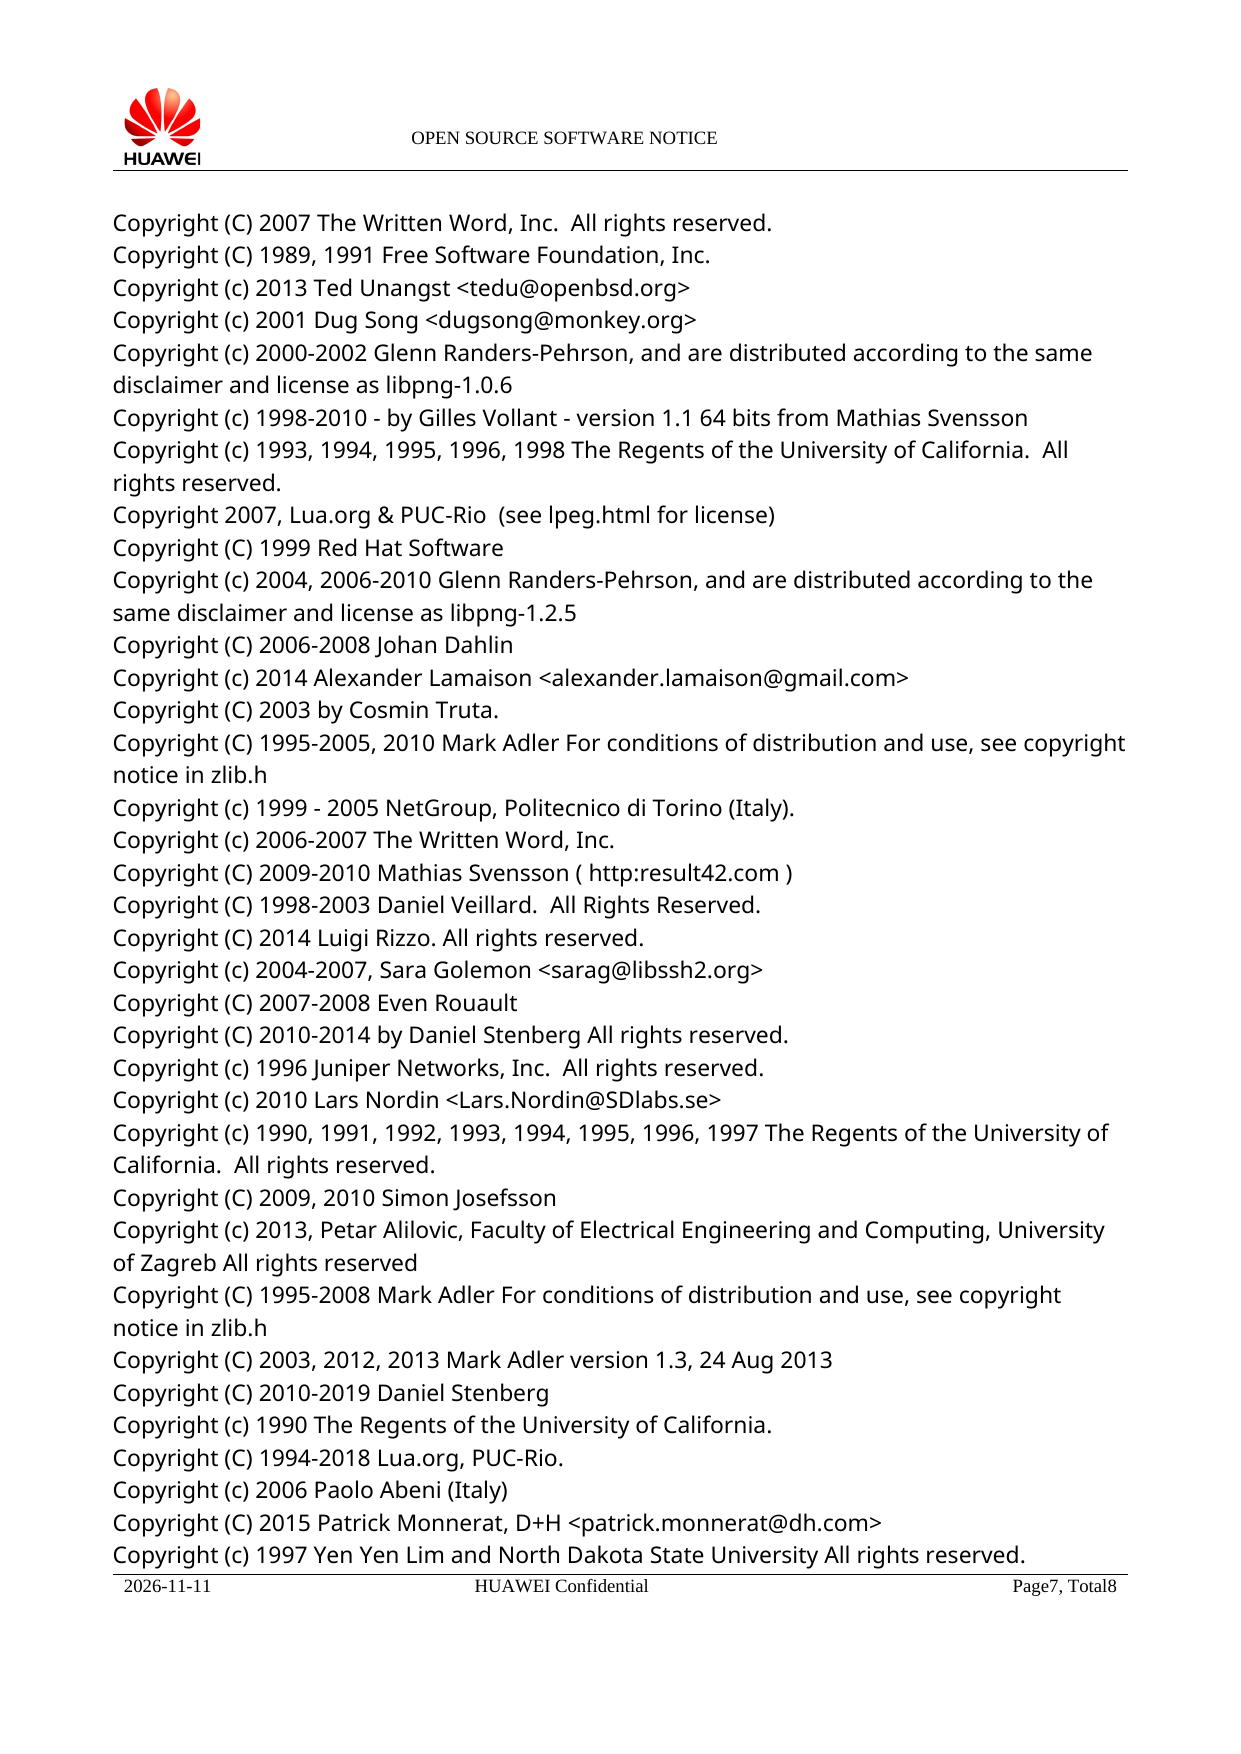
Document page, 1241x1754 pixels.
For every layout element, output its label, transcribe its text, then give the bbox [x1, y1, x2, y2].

picture [124, 88, 201, 165]
